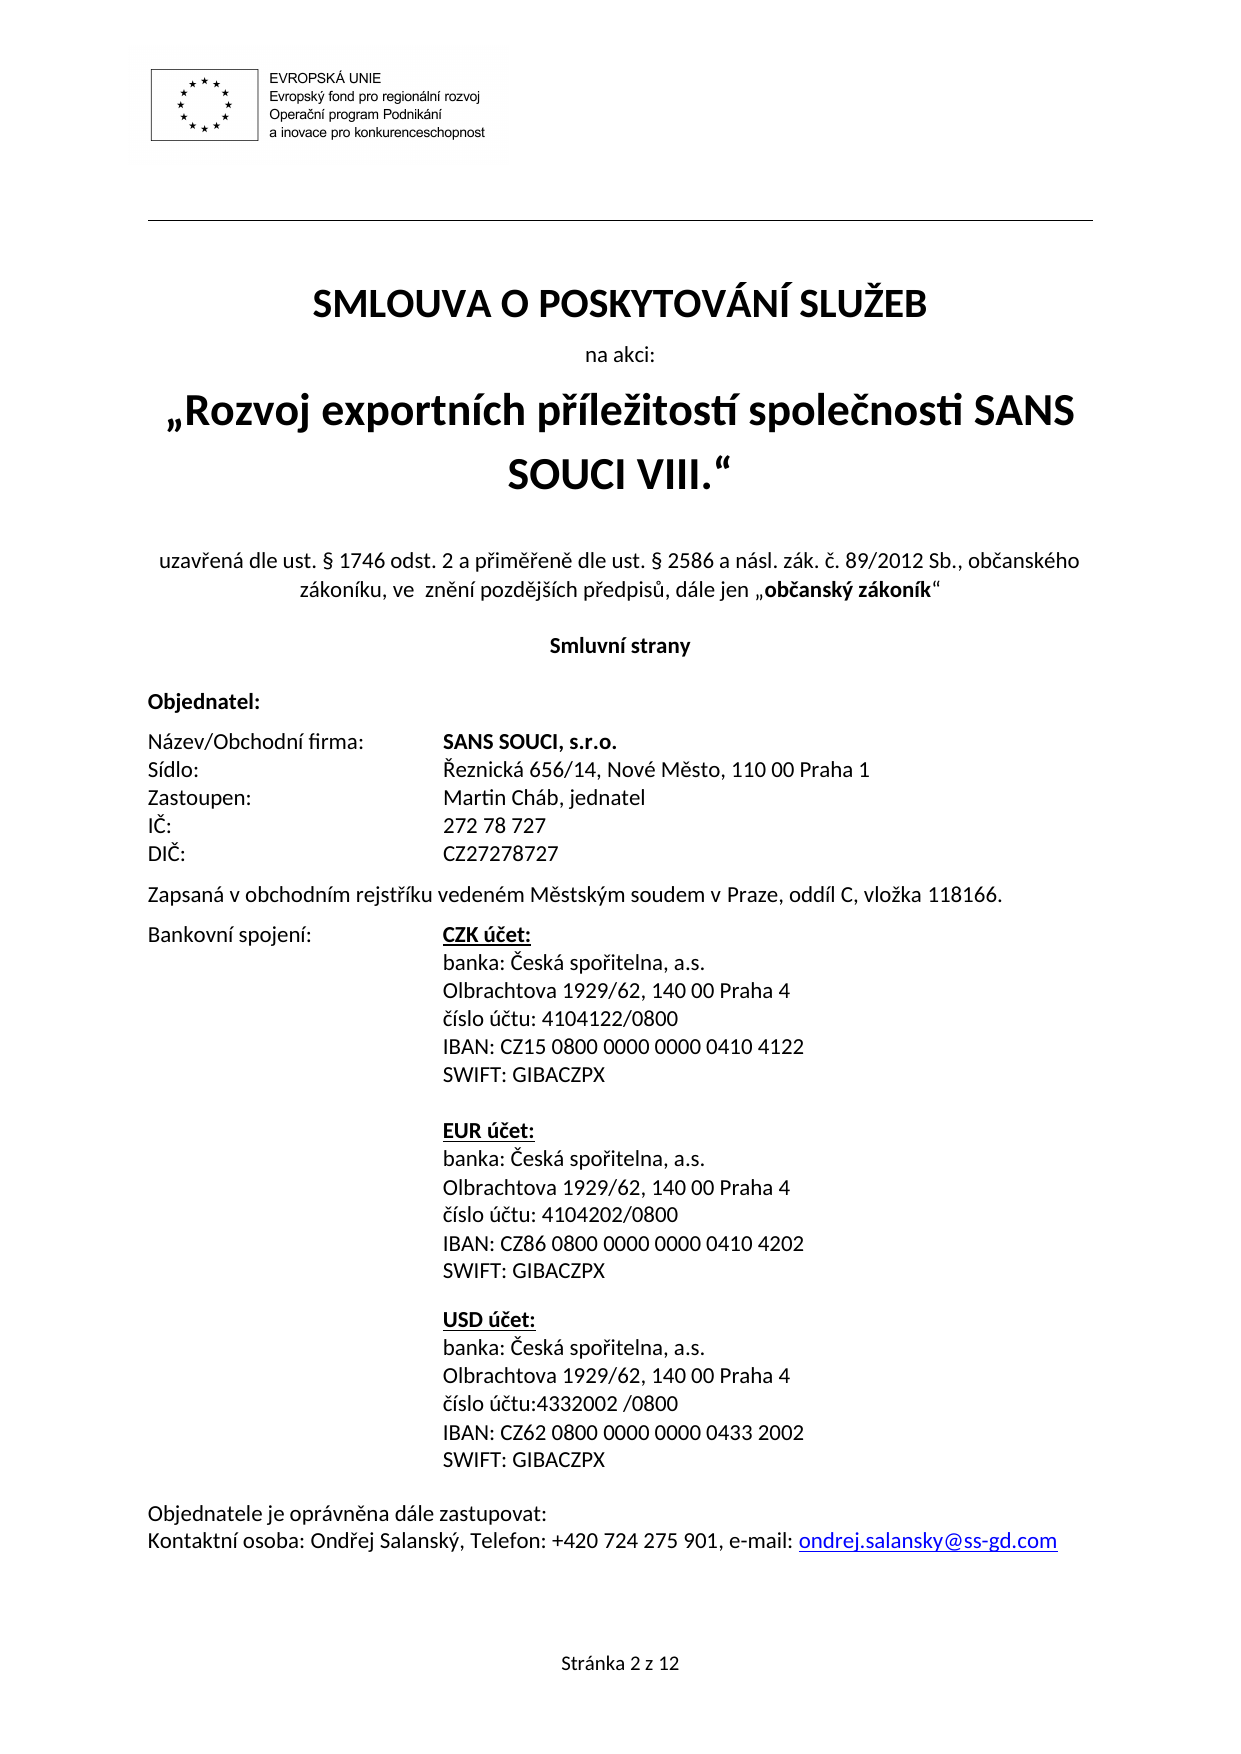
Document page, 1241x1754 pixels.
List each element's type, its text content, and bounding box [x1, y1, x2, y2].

text Smluvní strany [148, 631, 1093, 659]
text IBAN: CZ15 0800 0000 0000 0410 4122 [369, 1032, 1093, 1061]
text Olbrachtova 1929/62, 140 00 Praha 4 [369, 1362, 1093, 1389]
text banka: Česká spořitelna, a.s. [369, 1144, 1093, 1173]
text na akci: [148, 340, 1093, 368]
text SMLOUVA O POSKYTOVÁNÍ SLUŽEB [148, 277, 1093, 328]
text Olbrachtova 1929/62, 140 00 Praha 4 [369, 976, 1093, 1004]
text číslo účtu: 4104122/0800 [369, 1004, 1093, 1032]
text Objednatele je oprávněna dále zastupovat: [148, 1499, 1093, 1527]
text Bankovní spojení: CZK účet: [148, 920, 1093, 948]
text IBAN: CZ62 0800 0000 0000 0433 2002 [369, 1418, 1093, 1446]
text číslo účtu: 4104202/0800 [369, 1201, 1093, 1229]
text banka: Česká spořitelna, a.s. [369, 948, 1093, 976]
text Olbrachtova 1929/62, 140 00 Praha 4 [369, 1173, 1093, 1201]
text Zastoupen: Martin Cháb, jednatel [148, 783, 1093, 811]
text EUR účet: [369, 1117, 1093, 1144]
text Zapsaná v obchodním rejstříku vedeném Městským soudem v Praze, oddíl C, vložka 118166. [148, 880, 1093, 908]
text Kontaktní osoba: Ondřej Salanský, Telefon: +420 724 275 901, e-mail: ondrej.salansky@ss-gd.com [148, 1527, 1093, 1555]
text SWIFT: GIBACZPX [369, 1257, 1093, 1285]
text SWIFT: GIBACZPX [369, 1061, 1093, 1088]
text „Rozvoj exportních příležitostí společnosti SANS SOUCI VIII.“ [148, 381, 1093, 501]
text IČ: 272 78 727 [148, 811, 1093, 839]
text Objednatel: [148, 687, 1093, 715]
picture [127, 45, 509, 165]
text číslo účtu:4332002 /0800 [369, 1389, 1093, 1418]
text DIČ: CZ27278727 [148, 839, 1093, 867]
text uzavřená dle ust. § 1746 odst. 2 a přiměřeně dle ust. § násl. zák. č. 89/2012 Sb., občanského zákoníku, ve znění pozdějších předpisů, dále jen „občanský zákoník“ [148, 547, 1093, 603]
text SWIFT: GIBACZPX [369, 1446, 1093, 1474]
text Název/Obchodní firma: SANS SOUCI, s.r.o. [148, 727, 1093, 755]
text banka: Česká spořitelna, a.s. [443, 1333, 1093, 1362]
text USD účet: [369, 1306, 1093, 1333]
text Sídlo: Řeznická 656/14, Nové Město, 110 00 Praha 1 [148, 755, 1093, 783]
text IBAN: CZ86 0800 0000 0000 0410 4202 [369, 1229, 1093, 1257]
